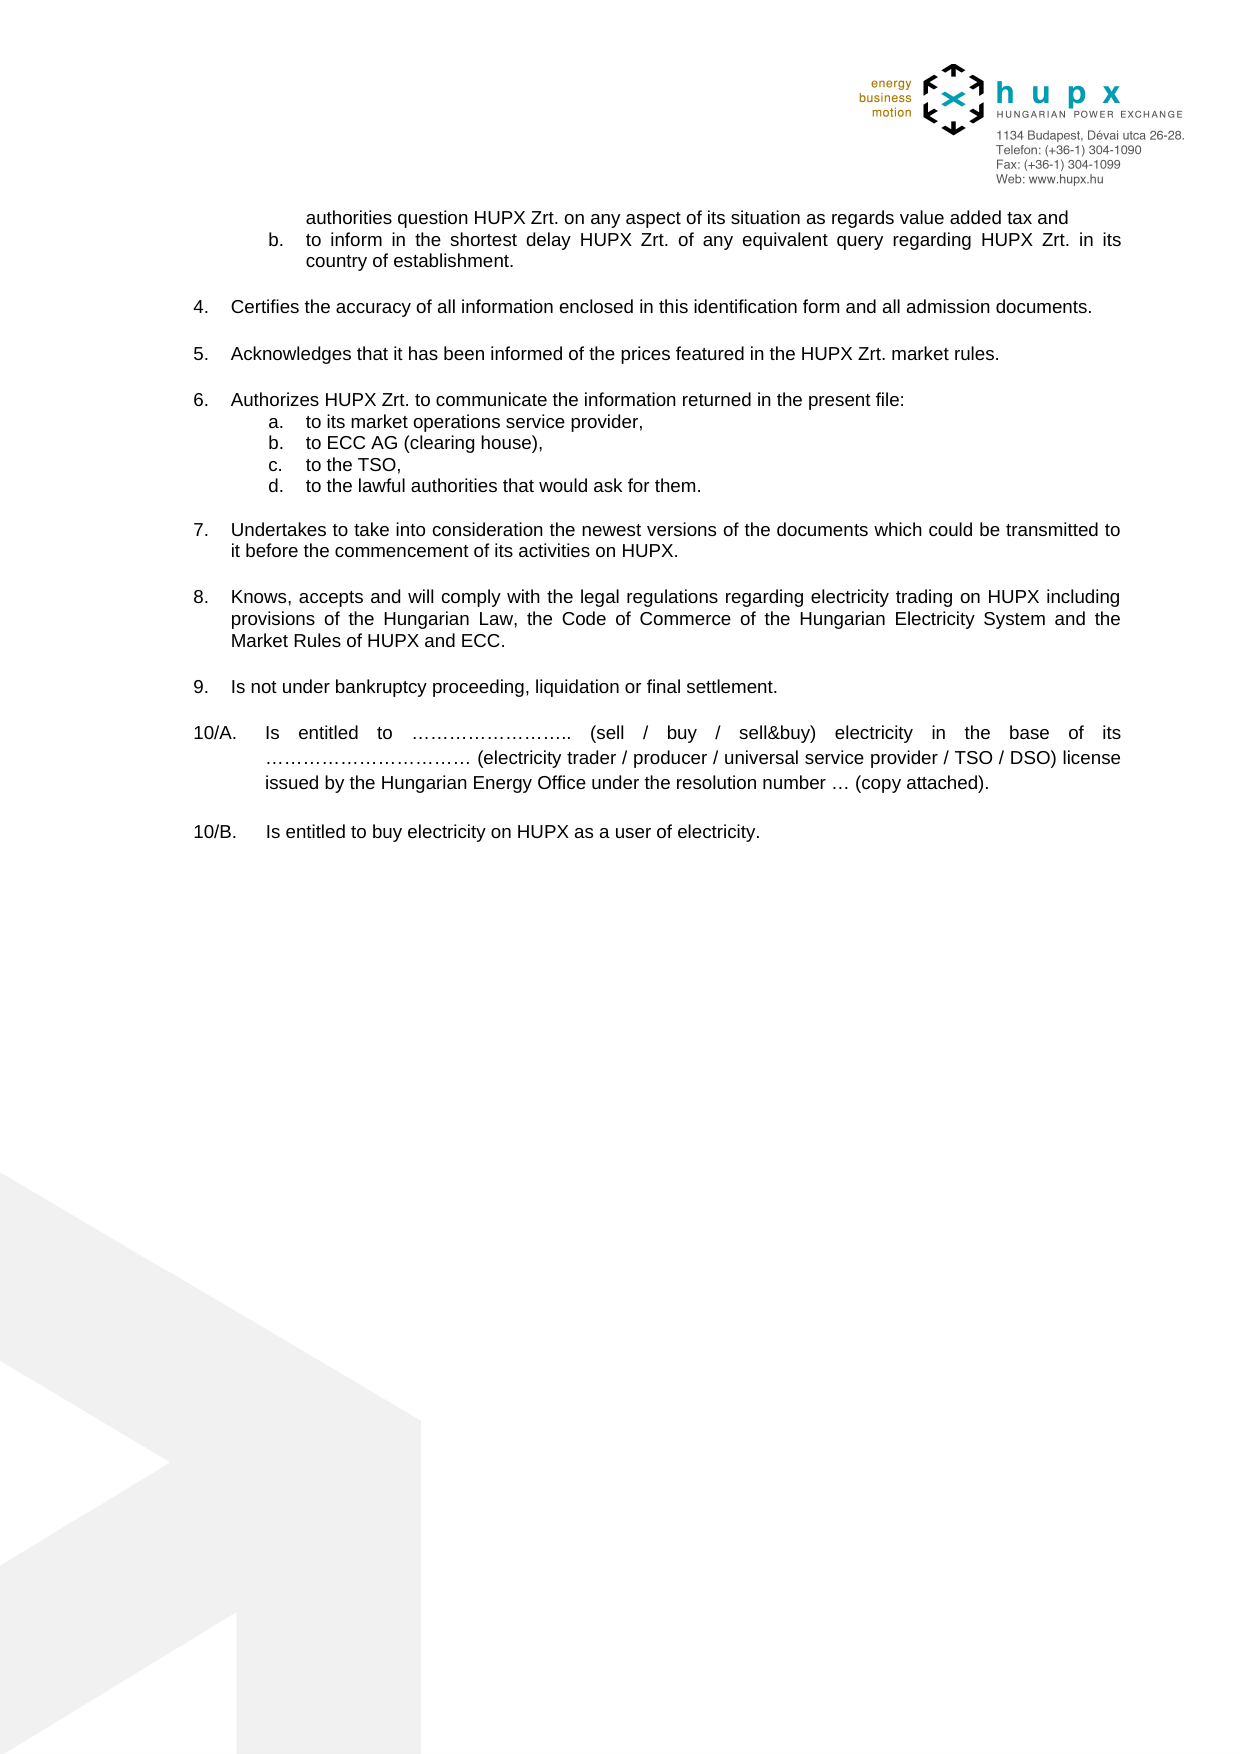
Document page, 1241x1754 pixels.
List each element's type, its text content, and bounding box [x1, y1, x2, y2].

list Undertakes to take into consideration the newest versions of the documents which could be transmitted to it before the commencement of its activities on HUPX. [193, 518, 1122, 561]
list Acknowledges that it has been informed of the prices featured in the HUPX Zrt. market rules. [193, 343, 1122, 364]
list Certifies the accuracy of all information enclosed in this identification form and all admission documents. [193, 296, 1122, 318]
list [268, 207, 1122, 228]
list Authorizes HUPX Zrt. to communicate the information returned in the present file: [193, 389, 1122, 411]
list to ECC AG (clearing house), [268, 432, 1122, 454]
list to the lawful authorities that would ask for them. [268, 475, 1122, 497]
list to the TSO, [268, 454, 1122, 475]
picture [0, 64, 1241, 1754]
list 10/B. Is entitled to buy electricity on HUPX as a user of electricity. [193, 821, 1122, 843]
list to inform in the shortest delay HUPX Zrt. of any equivalent query regarding HUPX Zrt. in its country of establishment. [268, 228, 1122, 271]
list Is not under bankruptcy proceeding, liquidation or final settlement. [193, 676, 1122, 697]
list to its market operations service provider, [268, 411, 1122, 432]
list 10/A. Is entitled to …………………….. (sell / buy / sell&buy) electricity in the base of its …………………………… (electricity trader / producer / universal service provider / TSO / DSO) license issued by the Hungarian Energy Office under the resolution number … (copy attached). [118, 722, 1122, 793]
list Knows, accepts and will comply with the legal regulations regarding electricity trading on HUPX including provisions of the Hungarian Law, the Code of Commerce of the Hungarian Electricity System and the Market Rules of HUPX and ECC. [193, 586, 1122, 651]
